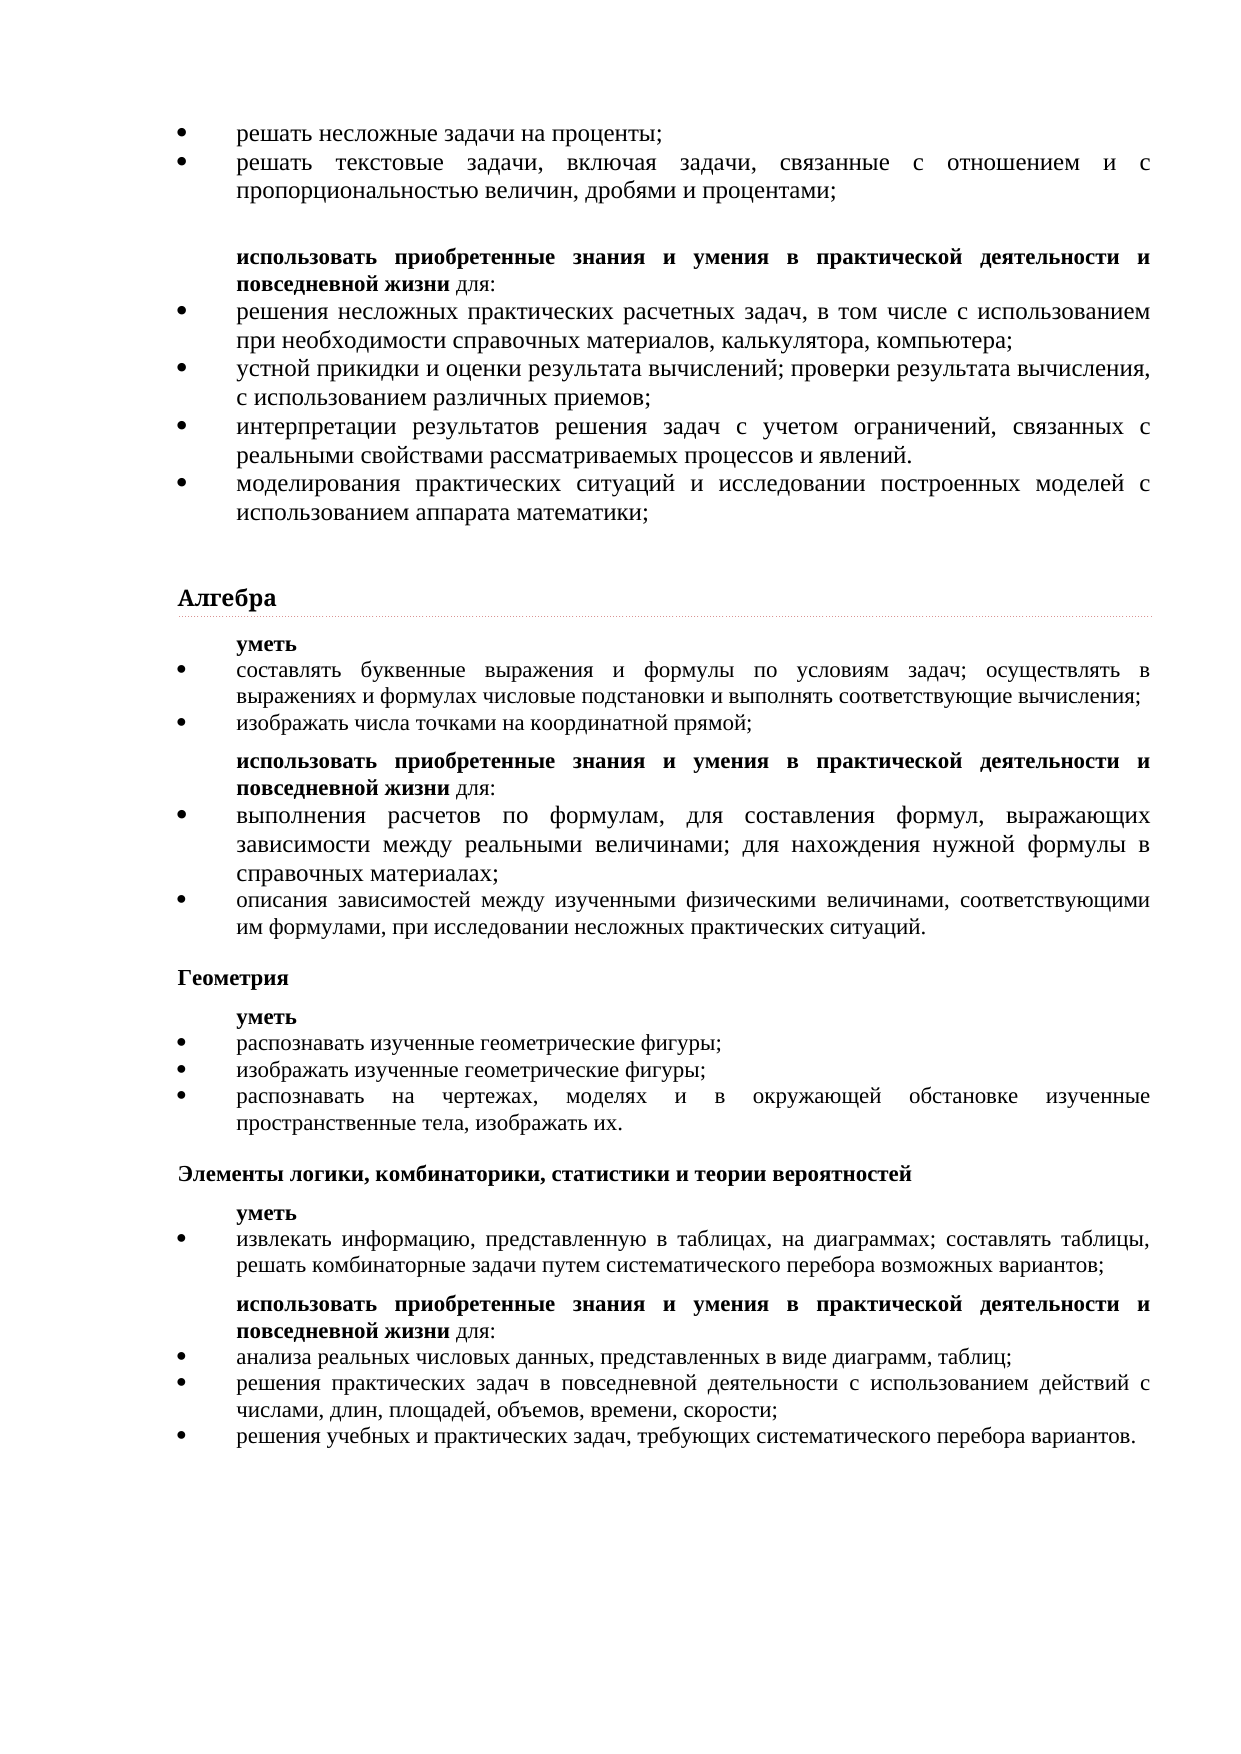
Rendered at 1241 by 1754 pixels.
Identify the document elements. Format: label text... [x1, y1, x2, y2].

list моделирования практических ситуаций и исследовании построенных моделей с использованием аппарата математики; [177, 468, 1152, 526]
list составлять буквенные выражения и формулы по условиям задач; осуществлять в выражениях и формулах числовые подстановки и выполнять соответствующие вычисления; [177, 656, 1152, 709]
text Геометрия [177, 964, 1152, 991]
text Элементы логики, комбинаторики, статистики и теории вероятностей [177, 1160, 1152, 1186]
text использовать приобретенные знания и умения в практической деятельности и повседневной жизни для: [236, 243, 1152, 296]
list решения учебных и практических задач, требующих систематического перебора вариантов. [177, 1422, 1152, 1448]
text использовать приобретенные знания и умения в практической деятельности и повседневной жизни для: [236, 1290, 1152, 1343]
text уметь [236, 1003, 1152, 1029]
list решать несложные задачи на проценты; [177, 118, 1152, 147]
list извлекать информацию, представленную в таблицах, на диаграммах; составлять таблицы, решать комбинаторные задачи путем систематического перебора возможных вариантов; [177, 1225, 1152, 1278]
list устной прикидки и оценки результата вычислений; проверки результата вычисления, с использованием различных приемов; [177, 353, 1152, 411]
text уметь [236, 1199, 1152, 1225]
list распознавать изученные геометрические фигуры; [177, 1029, 1152, 1056]
list решения практических задач в повседневной деятельности с использованием действий с числами, длин, площадей, объемов, времени, скорости; [177, 1369, 1152, 1422]
list описания зависимостей между изученными физическими величинами, соответствующими им формулами, при исследовании несложных практических ситуаций. [177, 887, 1152, 939]
list решать текстовые задачи, включая задачи, связанные с отношением и с пропорциональностью величин, дробями и процентами; [177, 147, 1152, 204]
subtitle Алгебра [177, 586, 1152, 617]
text использовать приобретенные знания и умения в практической деятельности и повседневной жизни для: [236, 748, 1152, 800]
list распознавать на чертежах, моделях и в окружающей обстановке изученные пространственные тела, изображать их. [177, 1082, 1152, 1135]
list изображать числа точками на координатной прямой; [177, 709, 1152, 735]
list выполнения расчетов по формулам, для составления формул, выражающих зависимости между реальными величинами; для нахождения нужной формулы в справочных материалах; [177, 800, 1152, 887]
list решения несложных практических расчетных задач, в том числе c использованием при необходимости справочных материалов, калькулятора, компьютера; [177, 296, 1152, 353]
list изображать изученные геометрические фигуры; [177, 1056, 1152, 1082]
list анализа реальных числовых данных, представленных в виде диаграмм, таблиц; [177, 1343, 1152, 1369]
list интерпретации результатов решения задач с учетом ограничений, связанных с реальными свойствами рассматриваемых процессов и явлений. [177, 411, 1152, 468]
text уметь [236, 630, 1152, 656]
